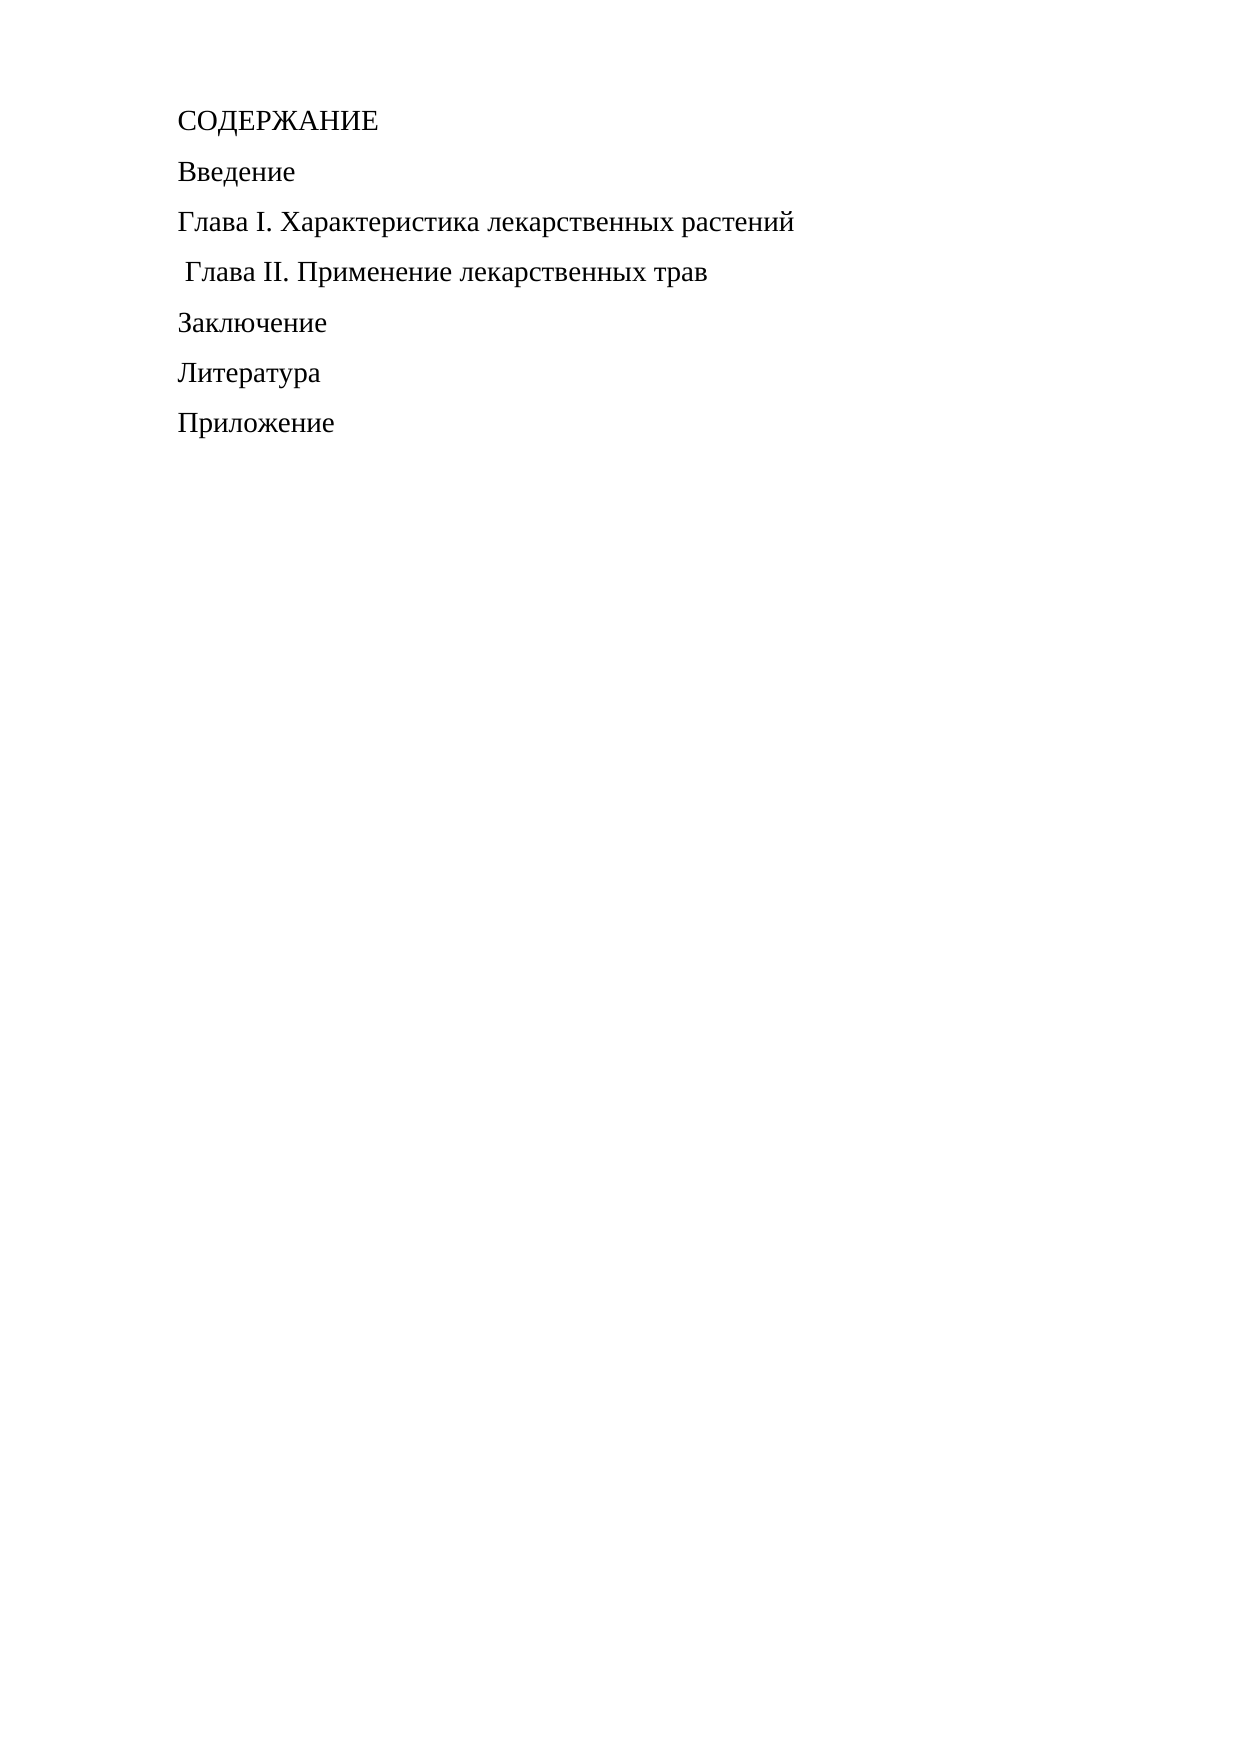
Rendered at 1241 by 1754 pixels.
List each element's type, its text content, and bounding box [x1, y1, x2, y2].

text СОДЕРЖАНИЕ [177, 103, 1152, 137]
text Введение [177, 154, 1152, 187]
text Заключение [177, 305, 1152, 338]
text Приложение [177, 405, 1152, 439]
text Глава II. Применение лекарственных трав [177, 254, 1152, 288]
text Глава I. Характеристика лекарственных растений [177, 204, 1152, 238]
text Литература [177, 355, 1152, 388]
